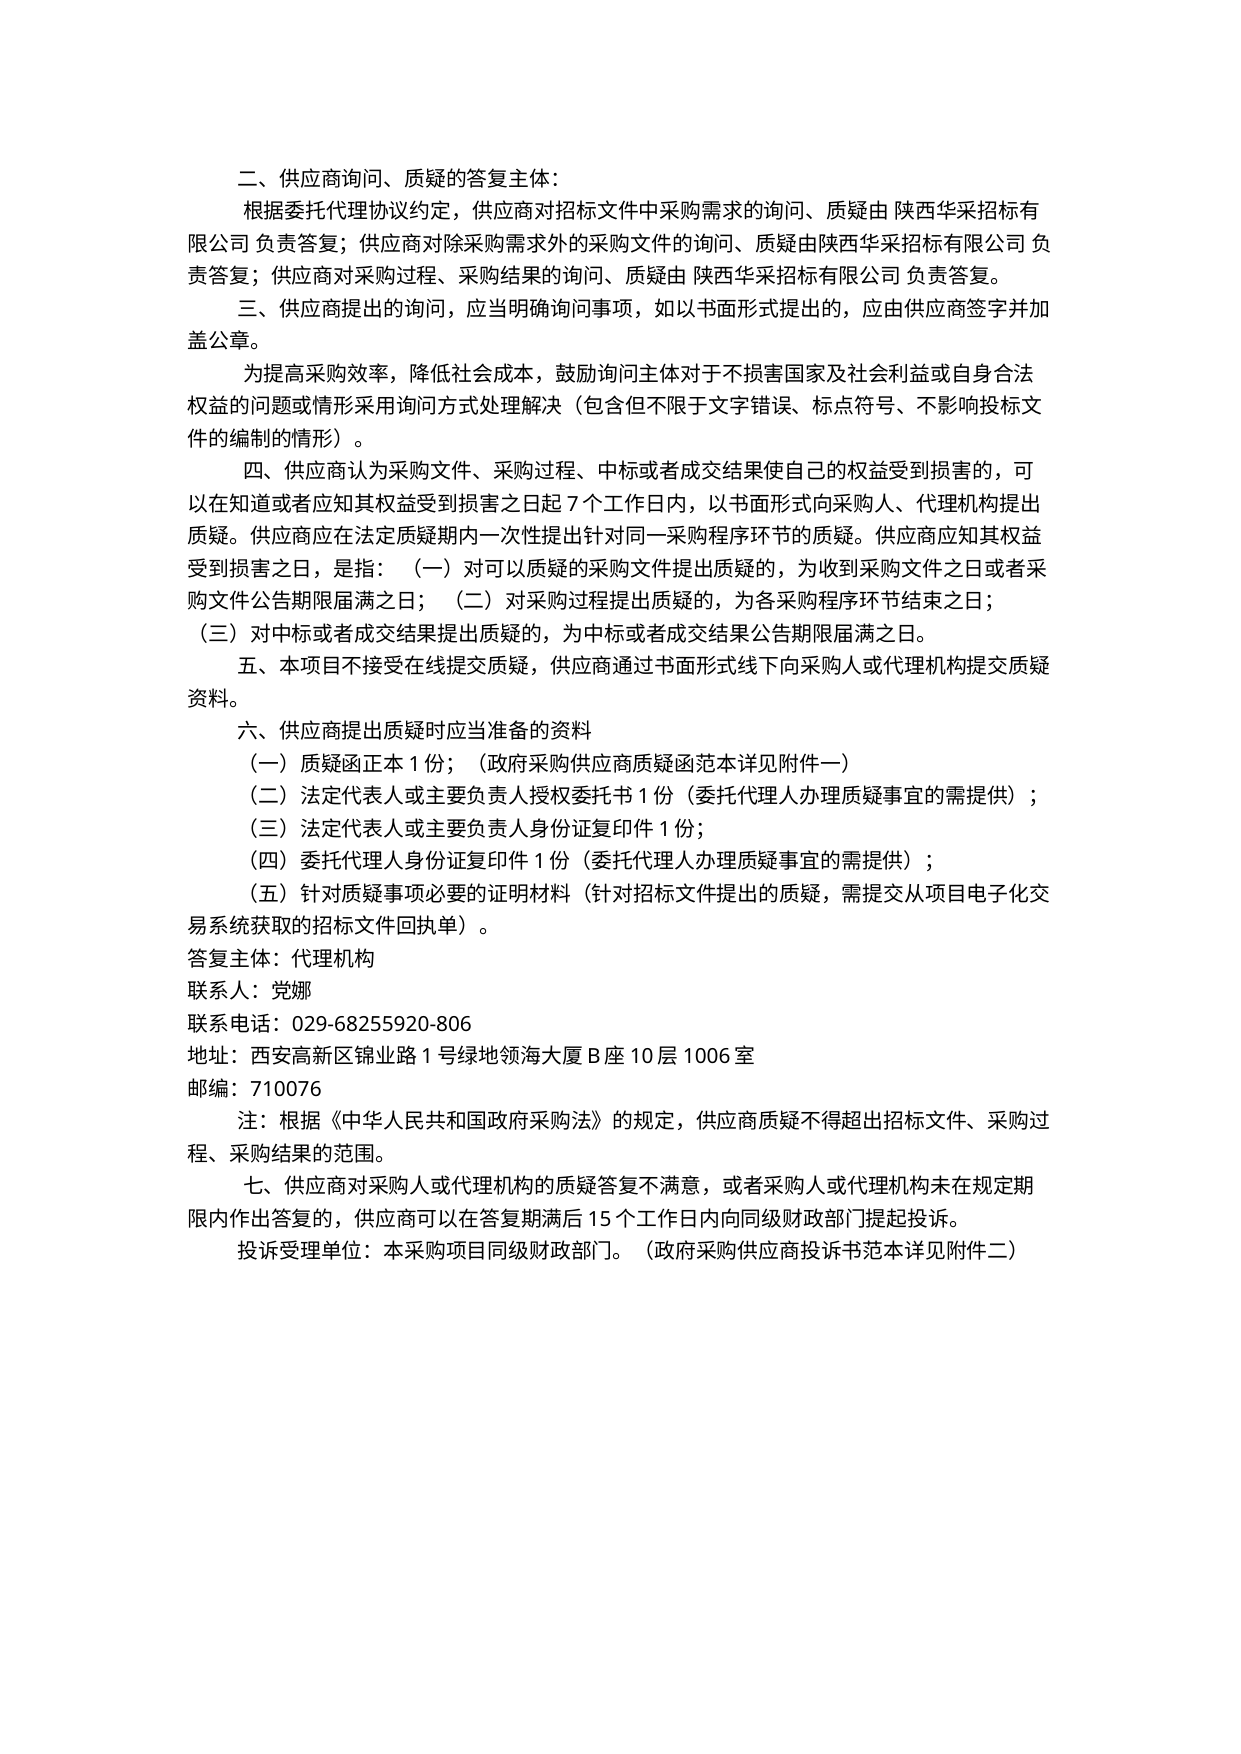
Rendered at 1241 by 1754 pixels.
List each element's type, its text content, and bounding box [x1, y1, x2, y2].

text 投诉受理单位：本采购项目同级财政部门。（政府采购供应商投诉书范本详见附件二） [187, 1234, 1053, 1267]
text 邮编：710076 [187, 1072, 1053, 1104]
text （一）质疑函正本1份；（政府采购供应商质疑函范本详见附件一） [187, 747, 1053, 779]
text 注：根据《中华人民共和国政府采购法》的规定，供应商质疑不得超出招标文件、采购过程、采购结果的范围。 [187, 1104, 1053, 1169]
text 四、供应商认为采购文件、采购过程、中标或者成交结果使自己的权益受到损害的，可以在知道或者应知其权益受到损害之日起7个工作日内，以书面形式向采购人、代理机构提出质疑。供应商应在法定质疑期内一次性提出针对同一采购程序环节的质疑。供应商应知其权益受到损害之日，是指： （一）对可以质疑的采购文件提出质疑的，为收到采购文件之日或者采购文件公告期限届满之日； （二）对采购过程提出质疑的，为各采购程序环节结束之日； （三）对中标或者成交结果提出质疑的，为中标或者成交结果公告期限届满之日。 [187, 454, 1053, 649]
text 联系电话：029-68255920-806 [187, 1007, 1053, 1039]
text 五、本项目不接受在线提交质疑，供应商通过书面形式线下向采购人或代理机构提交质疑资料。 [187, 649, 1053, 714]
text 为提高采购效率，降低社会成本，鼓励询问主体对于不损害国家及社会利益或自身合法权益的问题或情形采用询问方式处理解决（包含但不限于文字错误、标点符号、不影响投标文件的编制的情形）。 [187, 357, 1053, 454]
text （三）法定代表人或主要负责人身份证复印件1份； [187, 812, 1053, 844]
text 六、供应商提出质疑时应当准备的资料 [187, 714, 1053, 747]
text 联系人：党娜 [187, 974, 1053, 1007]
text 答复主体：代理机构 [187, 942, 1053, 974]
text （四）委托代理人身份证复印件1份（委托代理人办理质疑事宜的需提供）； [187, 844, 1053, 877]
text 三、供应商提出的询问，应当明确询问事项，如以书面形式提出的，应由供应商签字并加盖公章。 [187, 292, 1053, 357]
text 地址：西安高新区锦业路1号绿地领海大厦B座10层1006室 [187, 1039, 1053, 1072]
text （五）针对质疑事项必要的证明材料（针对招标文件提出的质疑，需提交从项目电子化交易系统获取的招标文件回执单）。 [187, 877, 1053, 942]
text 二、供应商询问、质疑的答复主体： [187, 162, 1053, 194]
text 七、供应商对采购人或代理机构的质疑答复不满意，或者采购人或代理机构未在规定期限内作出答复的，供应商可以在答复期满后15个工作日内向同级财政部门提起投诉。 [187, 1169, 1053, 1234]
text 根据委托代理协议约定，供应商对招标文件中采购需求的询问、质疑由 陕西华采招标有限公司 负责答复；供应商对除采购需求外的采购文件的询问、质疑由陕西华采招标有限公司 负责答复；供应商对采购过程、采购结果的询问、质疑由 陕西华采招标有限公司 负责答复。 [187, 194, 1053, 292]
text （二）法定代表人或主要负责人授权委托书1份（委托代理人办理质疑事宜的需提供）； [187, 779, 1053, 812]
